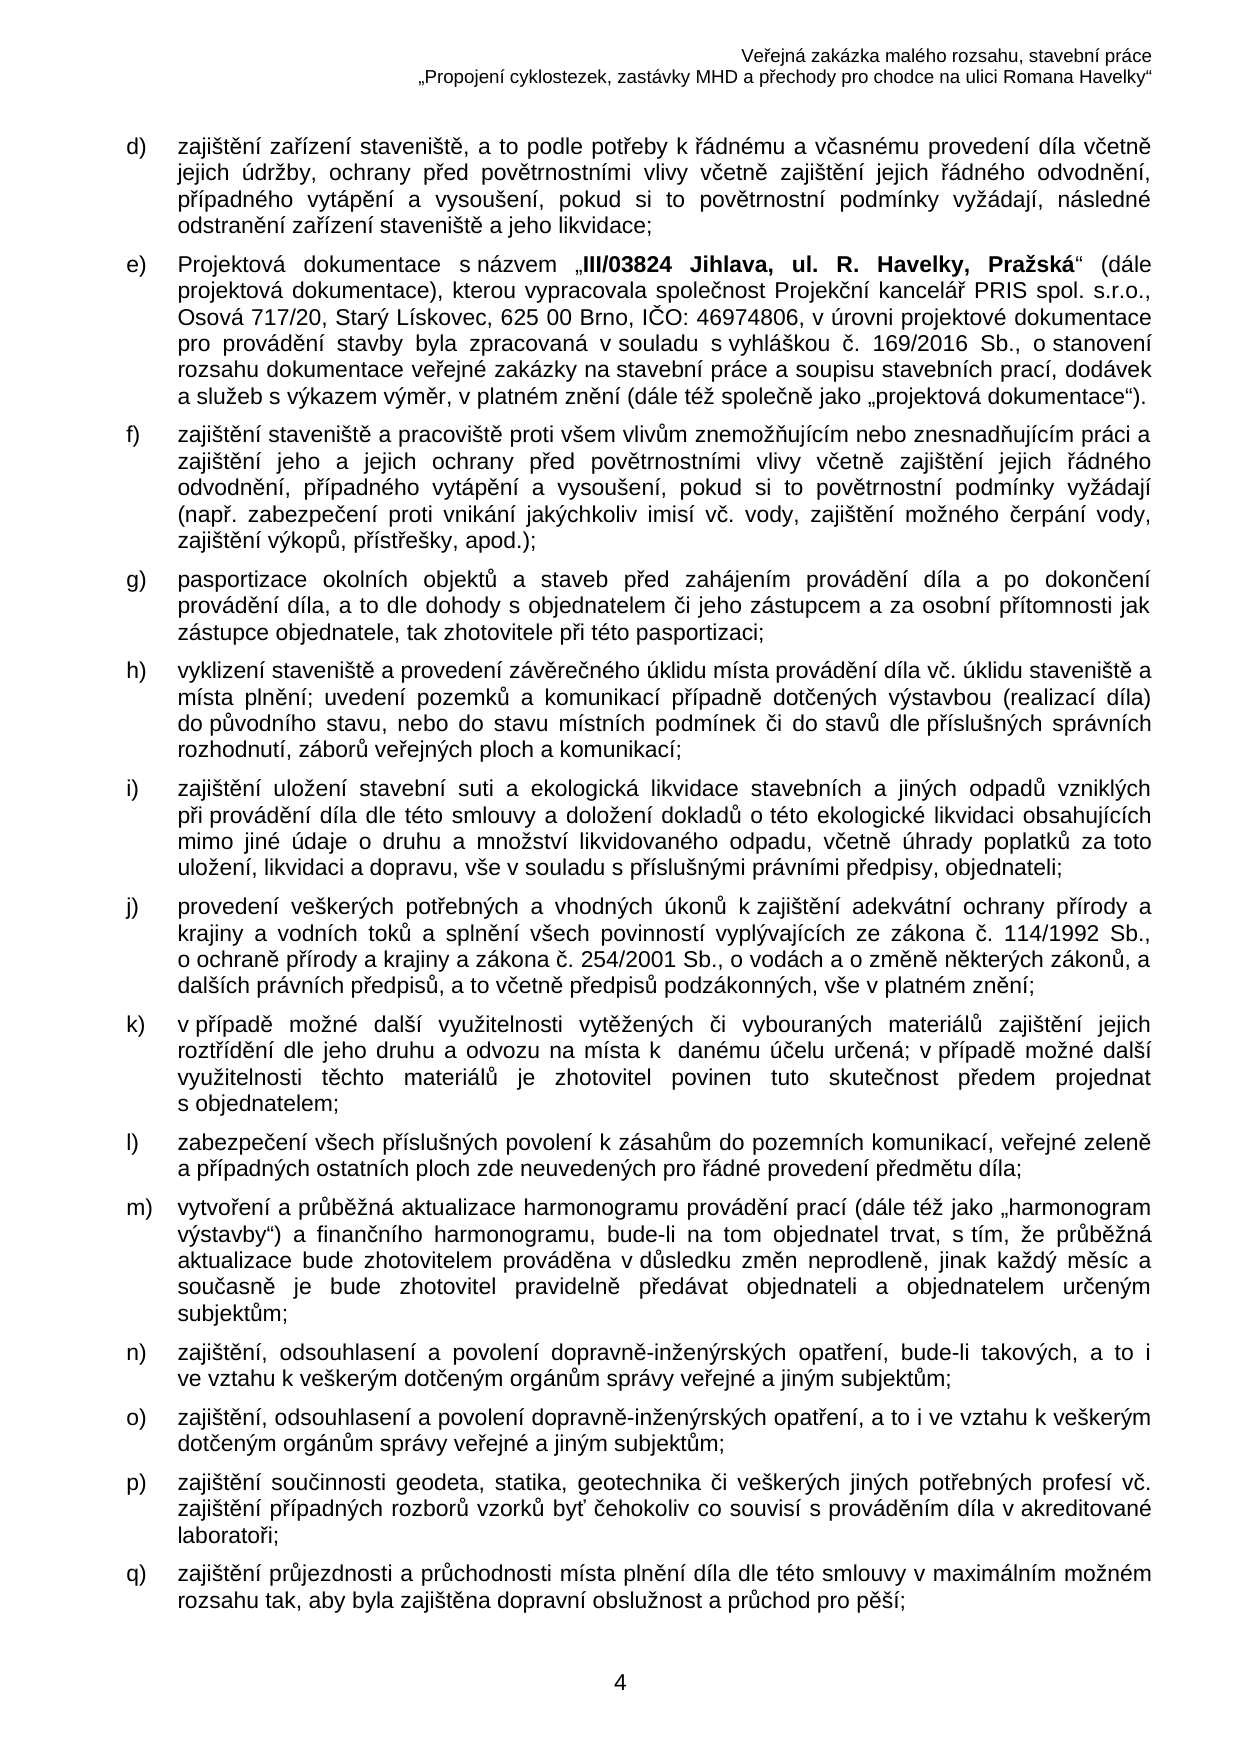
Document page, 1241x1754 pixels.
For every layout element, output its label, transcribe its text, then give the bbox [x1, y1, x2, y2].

list Projektová dokumentace s názvem „III/03824 Jihlava, ul. R. Havelky, Pražská“ (dále projektová dokumentace), kterou vypracovala společnost Projekční kancelář PRIS spol. s.r.o., Osová 717/20, Starý Lískovec, 625 00 Brno, IČO: 46974806, v úrovni projektové dokumentace pro provádění stavby byla zpracovaná v souladu s vyhláškou č. 169/2016 Sb., o stanovení rozsahu dokumentace veřejné zakázky na stavební práce a soupisu stavebních prací, dodávek a služeb s výkazem výměr, v platném znění (dále též společně jako „projektová dokumentace“). [126, 251, 1152, 409]
list zajištění průjezdnosti a průchodnosti místa plnění díla dle této smlouvy v maximálním možném rozsahu tak, aby byla zajištěna dopravní obslužnost a průchod pro pěší; [126, 1560, 1152, 1613]
list vyklizení staveniště a provedení závěrečného úklidu místa provádění díla vč. úklidu staveniště a místa plnění; uvedení pozemků a komunikací případně dotčených výstavbou (realizací díla) do původního stavu, nebo do stavu místních podmínek či do stavů dle příslušných správních rozhodnutí, záborů veřejných ploch a komunikací; [126, 657, 1152, 763]
list pasportizace okolních objektů a staveb před zahájením provádění díla a po dokončení provádění díla, a to dle dohody s objednatelem či jeho zástupcem a za osobní přítomnosti jak zástupce objednatele, tak zhotovitele při této pasportizaci; [126, 566, 1152, 645]
list provedení veškerých potřebných a vhodných úkonů k zajištění adekvátní ochrany přírody a krajiny a vodních toků a splnění všech povinností vyplývajících ze zákona č. 114/1992 Sb., o ochraně přírody a krajiny a zákona č. 254/2001 Sb., o vodách a o změně některých zákonů, a dalších právních předpisů, a to včetně předpisů podzákonných, vše v platném znění; [126, 893, 1152, 998]
list v případě možné další využitelnosti vytěžených či vybouraných materiálů zajištění jejich roztřídění dle jeho druhu a odvozu na místa k danému účelu určená; v případě možné další využitelnosti těchto materiálů je zhotovitel povinen tuto skutečnost předem projednat s objednatelem; [126, 1011, 1152, 1116]
list zajištění staveniště a pracoviště proti všem vlivům znemožňujícím nebo znesnadňujícím práci a zajištění jeho a jejich ochrany před povětrnostními vlivy včetně zajištění jejich řádného odvodnění, případného vytápění a vysoušení, pokud si to povětrnostní podmínky vyžádají (např. zabezpečení proti vnikání jakýchkoliv imisí vč. vody, zajištění možného čerpání vody, zajištění výkopů, přístřešky, apod.); [126, 421, 1152, 553]
list zajištění součinnosti geodeta, statika, geotechnika či veškerých jiných potřebných profesí vč. zajištění případných rozborů vzorků byť čehokoliv co souvisí s prováděním díla v akreditované laboratoři; [126, 1469, 1152, 1548]
list zajištění, odsouhlasení a povolení dopravně-inženýrských opatření, bude-li takových, a to i ve vztahu k veškerým dotčeným orgánům správy veřejné a jiným subjektům; [126, 1338, 1152, 1391]
list zajištění zařízení staveniště, a to podle potřeby k řádnému a včasnému provedení díla včetně jejich údržby, ochrany před povětrnostními vlivy včetně zajištění jejich řádného odvodnění, případného vytápění a vysoušení, pokud si to povětrnostní podmínky vyžádají, následné odstranění zařízení staveniště a jeho likvidace; [126, 133, 1152, 238]
list vytvoření a průběžná aktualizace harmonogramu provádění prací (dále též jako „harmonogram výstavby“) a finančního harmonogramu, bude-li na tom objednatel trvat, s tím, že průběžná aktualizace bude zhotovitelem prováděna v důsledku změn neprodleně, jinak každý měsíc a současně je bude zhotovitel pravidelně předávat objednateli a objednatelem určeným subjektům; [126, 1194, 1152, 1326]
list zajištění uložení stavební suti a ekologická likvidace stavebních a jiných odpadů vzniklých při provádění díla dle této smlouvy a doložení dokladů o této ekologické likvidaci obsahujících mimo jiné údaje o druhu a množství likvidovaného odpadu, včetně úhrady poplatků za toto uložení, likvidaci a dopravu, vše v souladu s příslušnými právními předpisy, objednateli; [126, 775, 1152, 881]
list zabezpečení všech příslušných povolení k zásahům do pozemních komunikací, veřejné zeleně a případných ostatních ploch zde neuvedených pro řádné provedení předmětu díla; [126, 1129, 1152, 1182]
list zajištění, odsouhlasení a povolení dopravně-inženýrských opatření, a to i ve vztahu k veškerým dotčeným orgánům správy veřejné a jiným subjektům; [126, 1404, 1152, 1456]
